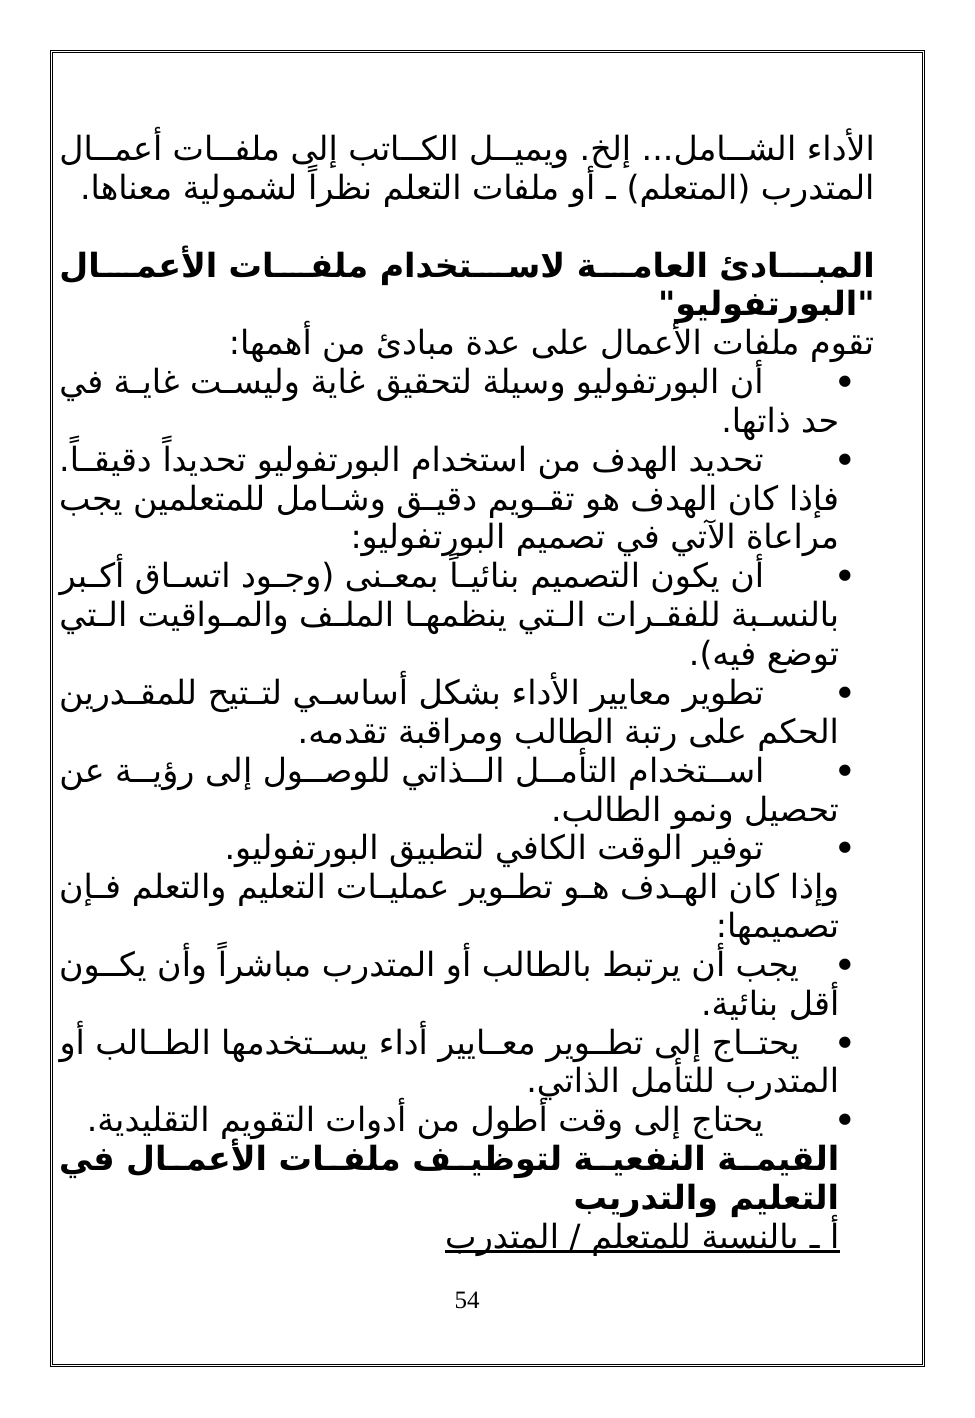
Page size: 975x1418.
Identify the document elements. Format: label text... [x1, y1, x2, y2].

list أن يكون التصميم بنائياً بمعنى (وجود اتساق أكبر بالنسبة للفقرات التي ينظمها الملف والمواقيت التي توضع فيه). [59, 557, 839, 673]
list يحتاج إلى وقت أطول من أدوات التقويم التقليدية. [59, 1101, 839, 1140]
list استخدام التأمل الذاتي للوصول إلى رؤية عن تحصيل ونمو الطالب. [59, 751, 839, 829]
list يحتاج إلى تطوير معايير أداء يستخدمها الطالب أو المتدرب للتأمل الذاتي. [59, 1023, 839, 1101]
list أن البورتفوليو وسيلة لتحقيق غاية وليست غاية في حد ذاتها. [59, 363, 839, 440]
list توفير الوقت الكافي لتطبيق البورتفوليو. [59, 829, 839, 868]
text القيمة النفعية لتوظيف ملفات الأعمال في التعليم والتدريب [59, 1140, 839, 1217]
list يجب أن يرتبط بالطالب أو المتدرب مباشراً وأن يكون أقل بنائية. [59, 945, 839, 1023]
list تحديد الهدف من استخدام البورتفوليو تحديداً دقيقاً. فإذا كان الهدف هو تقويم دقيق وشامل للمتعلمين يجب مراعاة الآتي في تصميم البورتفوليو: [59, 440, 839, 557]
list تطوير معايير الأداء بشكل أساسي لتتيح للمقدرين الحكم على رتبة الطالب ومراقبة تقدمه. [59, 673, 839, 751]
text أ ـ بالنسبة للمتعلم / المتدرب [59, 1217, 839, 1256]
text تقوم ملفات الأعمال على عدة مبادئ من أهمها: [59, 324, 874, 363]
text المبادئ العامة لاستخدام ملفات الأعمال "البورتفوليو" [59, 246, 874, 324]
text وإذا كان الهدف هو تطوير عمليات التعليم والتعلم فإن تصميمها: [59, 868, 839, 945]
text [59, 130, 874, 208]
